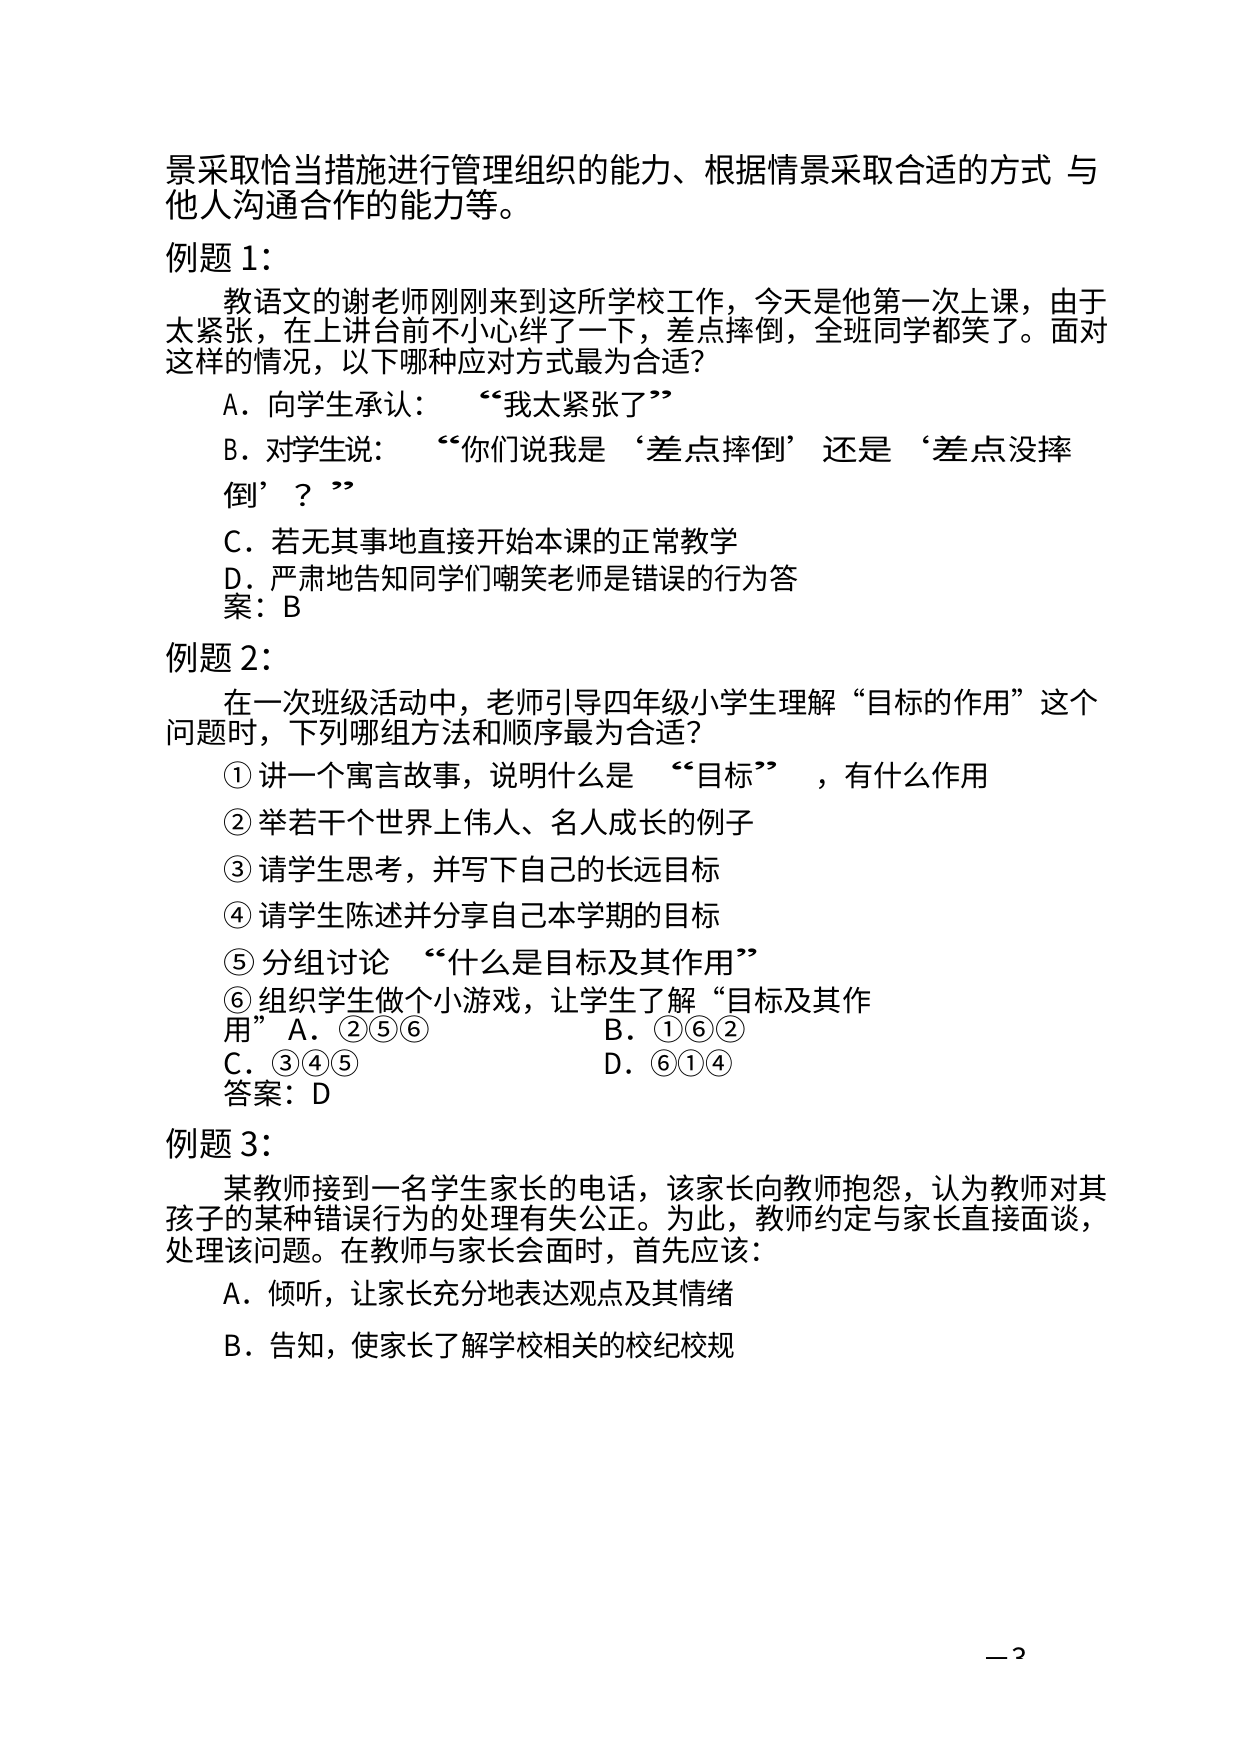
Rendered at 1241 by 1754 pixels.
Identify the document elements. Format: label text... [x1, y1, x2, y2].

text ③请学生思考，并写下自己的长远目标 [224, 842, 1138, 889]
text 教语文的谢老师刚刚来到这所学校工作，今天是他第一次上课，由于太紧张，在上讲台前不小心绊了一下，差点摔倒，全班同学都笑了。面对这样的情况，以下哪种应对方式最为合适？ [166, 288, 1110, 381]
text 某教师接到一名学生家长的电话，该家长向教师抱怨，认为教师对其孩子的某种错误行为的处理有失公正。为此，教师约定与家长直接面谈， 处理该问题。在教师与家长会面时，首先应该： [166, 1174, 1110, 1269]
text 例题 1： [166, 227, 1138, 282]
text 景采取恰当措施进行管理组织的能力、根据情景采取合适的方式 与他人沟通合作的能力等。 [166, 152, 1111, 227]
text B．对学生说：“你们说我是‘差点摔倒’还是‘差点没摔倒’？” [224, 424, 1138, 516]
text ②举若干个世界上伟人、名人成长的例子 [224, 796, 1138, 842]
text B．告知，使家长了解学校相关的校纪校规 [224, 1313, 1138, 1367]
text A．倾听，让家长充分地表达观点及其情绪 [224, 1269, 1138, 1313]
subtitle 例题 2： [166, 626, 1138, 682]
text C．③④⑤ D．⑥①④ 答案：D [224, 1049, 735, 1113]
text C．若无其事地直接开始本课的正常教学 [224, 516, 1138, 561]
text ①讲一个寓言故事，说明什么是“目标”，有什么作用 [224, 752, 1138, 796]
text D．严肃地告知同学们嘲笑老师是错误的行为答案：B [224, 564, 800, 626]
subtitle 例题 3： [166, 1113, 1138, 1168]
text ⑥组织学生做个小游戏，让学生了解“目标及其作用” A．②⑤⑥ B．①⑥② [224, 986, 917, 1049]
text ⑤分组讨论“什么是目标及其作用” [224, 936, 1138, 983]
text A．向学生承认：“我太紧张了” [224, 381, 1138, 424]
text ④请学生陈述并分享自己本学期的目标 [224, 889, 1138, 936]
text 在一次班级活动中，老师引导四年级小学生理解“目标的作用”这个 问题时，下列哪组方法和顺序最为合适？ [166, 688, 1111, 752]
